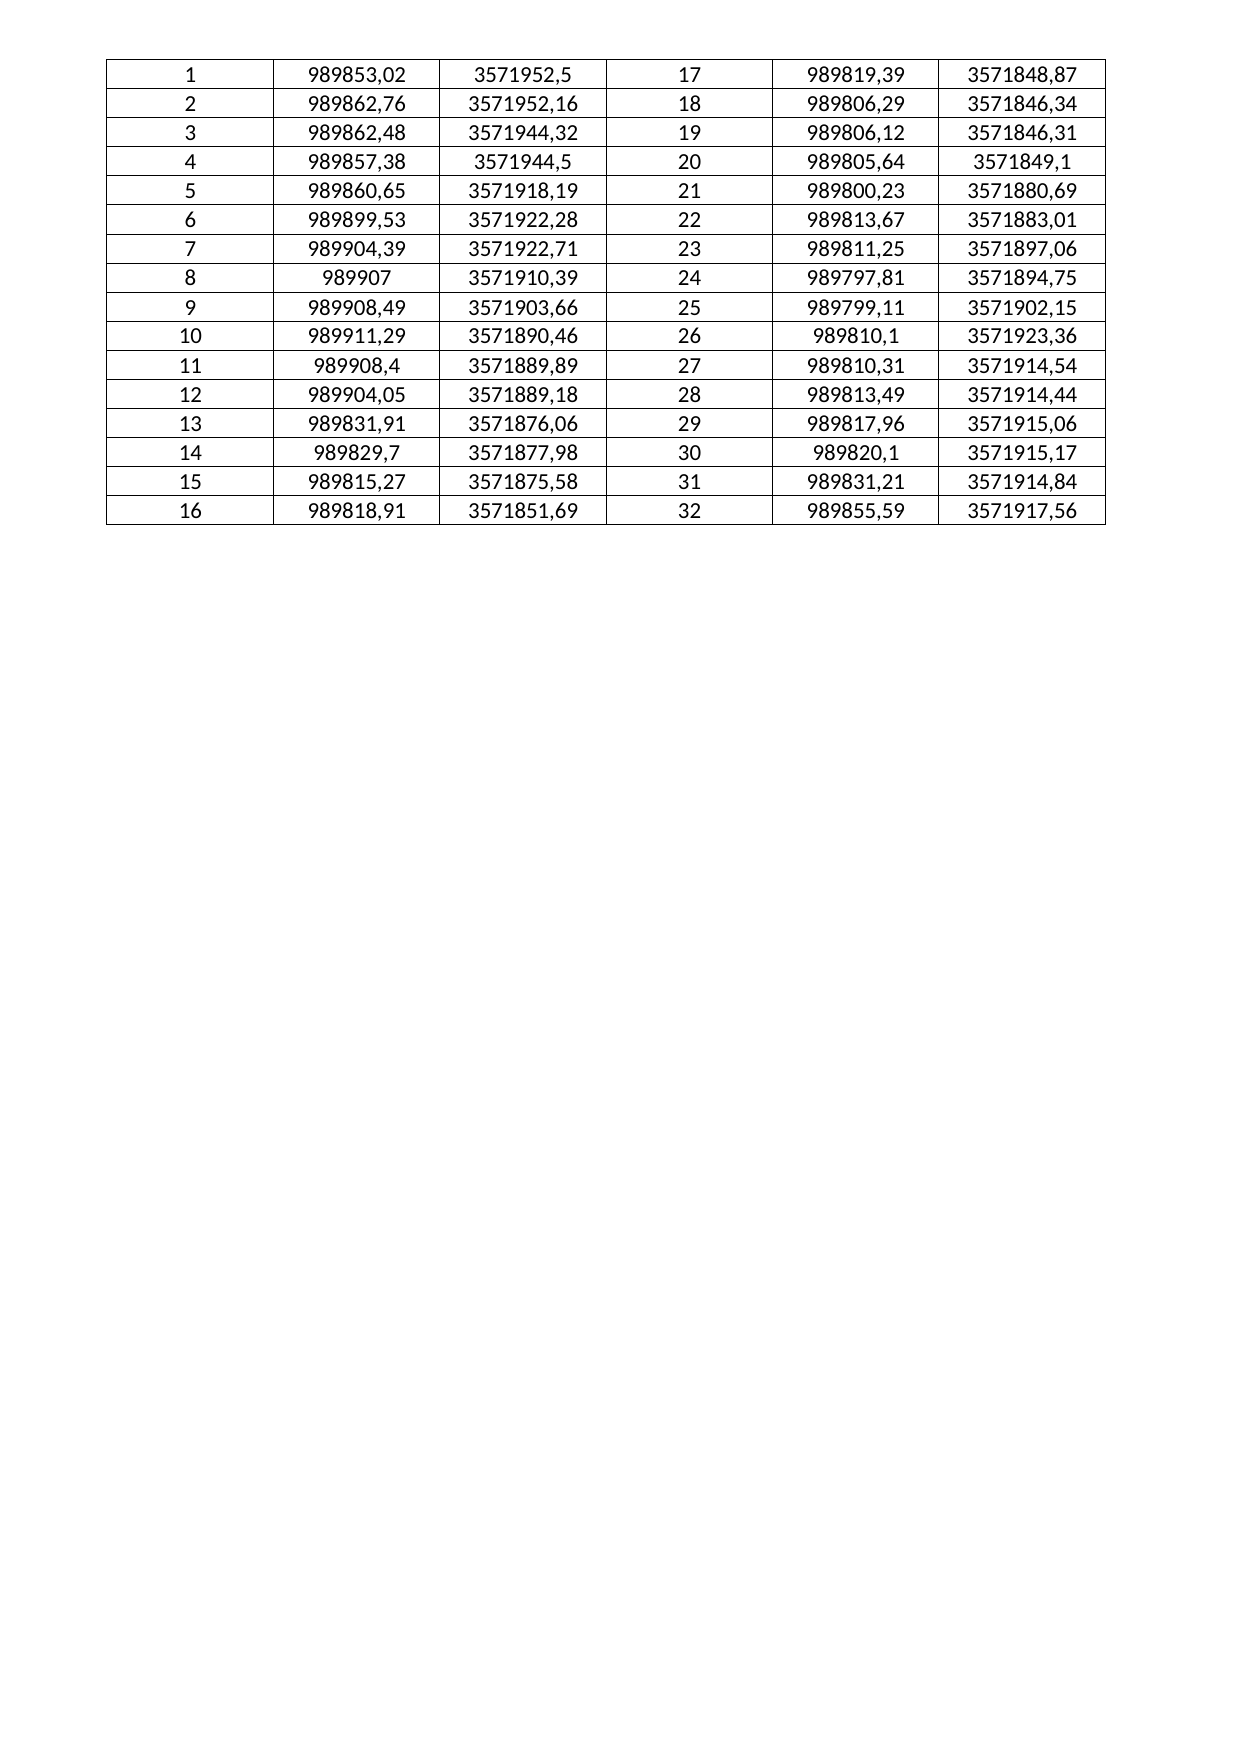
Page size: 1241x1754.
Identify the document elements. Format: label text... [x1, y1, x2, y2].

table_cell 5 [107, 176, 273, 204]
table_cell 29 [607, 409, 772, 437]
table_cell 7 [107, 235, 273, 262]
table_cell 3571922,28 [440, 205, 606, 233]
table_cell 3571902,15 [939, 293, 1105, 321]
table_cell 989817,96 [773, 409, 938, 437]
table_cell 989806,12 [773, 118, 938, 146]
table_cell 8 [107, 264, 273, 292]
table_cell 3571894,75 [939, 264, 1105, 292]
table_cell 24 [607, 264, 772, 292]
table_cell 17 [607, 60, 772, 88]
table_cell 3571851,69 [440, 496, 606, 524]
table_cell 18 [607, 89, 772, 117]
table_cell 989805,64 [773, 147, 938, 175]
table_cell 989862,76 [274, 89, 439, 117]
table_cell 3571952,5 [440, 60, 606, 88]
table_cell 31 [607, 467, 772, 495]
table_cell 989904,39 [274, 235, 439, 262]
table_cell 16 [107, 496, 273, 524]
table_cell 12 [107, 380, 273, 408]
table_cell 9 [107, 293, 273, 321]
table_cell 989811,25 [773, 235, 938, 262]
table_cell 2 [107, 89, 273, 117]
table_cell 32 [607, 496, 772, 524]
table_cell 25 [607, 293, 772, 321]
table_cell 3571914,44 [939, 380, 1105, 408]
table_cell 989831,91 [274, 409, 439, 437]
table_cell 3571952,16 [440, 89, 606, 117]
table_cell 989908,4 [274, 351, 439, 379]
table_cell 989904,05 [274, 380, 439, 408]
table_cell 3571849,1 [939, 147, 1105, 175]
table_cell 3571889,18 [440, 380, 606, 408]
table_cell 989860,65 [274, 176, 439, 204]
table_cell 3571944,32 [440, 118, 606, 146]
table_cell 15 [107, 467, 273, 495]
table_cell 3571918,19 [440, 176, 606, 204]
table_cell 989829,7 [274, 438, 439, 466]
table_cell 3571876,06 [440, 409, 606, 437]
table_cell 28 [607, 380, 772, 408]
table_cell 13 [107, 409, 273, 437]
table_cell 3571944,5 [440, 147, 606, 175]
table_cell 3571848,87 [939, 60, 1105, 88]
table_cell 19 [607, 118, 772, 146]
table_cell 20 [607, 147, 772, 175]
table_cell 1 [107, 60, 273, 88]
table_cell 3571914,54 [939, 351, 1105, 379]
table_cell 989857,38 [274, 147, 439, 175]
table_cell 11 [107, 351, 273, 379]
table_cell 21 [607, 176, 772, 204]
table_cell 3571846,34 [939, 89, 1105, 117]
table_cell 3571877,98 [440, 438, 606, 466]
table_cell 989820,1 [773, 438, 938, 466]
table_cell 989899,53 [274, 205, 439, 233]
table_cell 989810,1 [773, 322, 938, 350]
table_cell 3571875,58 [440, 467, 606, 495]
table_cell 989799,11 [773, 293, 938, 321]
table_cell 989831,21 [773, 467, 938, 495]
table_cell 989819,39 [773, 60, 938, 88]
table_cell 30 [607, 438, 772, 466]
table_cell 23 [607, 235, 772, 262]
table_cell 27 [607, 351, 772, 379]
table_cell 989818,91 [274, 496, 439, 524]
table_cell 989800,23 [773, 176, 938, 204]
table_cell 989797,81 [773, 264, 938, 292]
table_cell 3571883,01 [939, 205, 1105, 233]
table_cell 3571897,06 [939, 235, 1105, 262]
table_cell 3571903,66 [440, 293, 606, 321]
table_cell 26 [607, 322, 772, 350]
table_cell 3571923,36 [939, 322, 1105, 350]
table_cell 3571890,46 [440, 322, 606, 350]
table_cell 989911,29 [274, 322, 439, 350]
table_cell 3571914,84 [939, 467, 1105, 495]
table_cell 989855,59 [773, 496, 938, 524]
table_cell 14 [107, 438, 273, 466]
table_cell 989815,27 [274, 467, 439, 495]
table_cell 4 [107, 147, 273, 175]
table_cell 989806,29 [773, 89, 938, 117]
table_cell 989908,49 [274, 293, 439, 321]
table_cell 10 [107, 322, 273, 350]
table_cell 989813,49 [773, 380, 938, 408]
table_cell 3571922,71 [440, 235, 606, 262]
table_cell 989813,67 [773, 205, 938, 233]
table_cell 6 [107, 205, 273, 233]
table_cell 3 [107, 118, 273, 146]
table_cell 989862,48 [274, 118, 439, 146]
table_cell 3571917,56 [939, 496, 1105, 524]
table_cell 989907 [274, 264, 439, 292]
table_cell 22 [607, 205, 772, 233]
table_cell 989810,31 [773, 351, 938, 379]
table_cell 989853,02 [274, 60, 439, 88]
table_cell 3571880,69 [939, 176, 1105, 204]
table_cell 3571889,89 [440, 351, 606, 379]
table_cell 3571846,31 [939, 118, 1105, 146]
table_cell 3571915,06 [939, 409, 1105, 437]
table_cell 3571915,17 [939, 438, 1105, 466]
table_cell 3571910,39 [440, 264, 606, 292]
